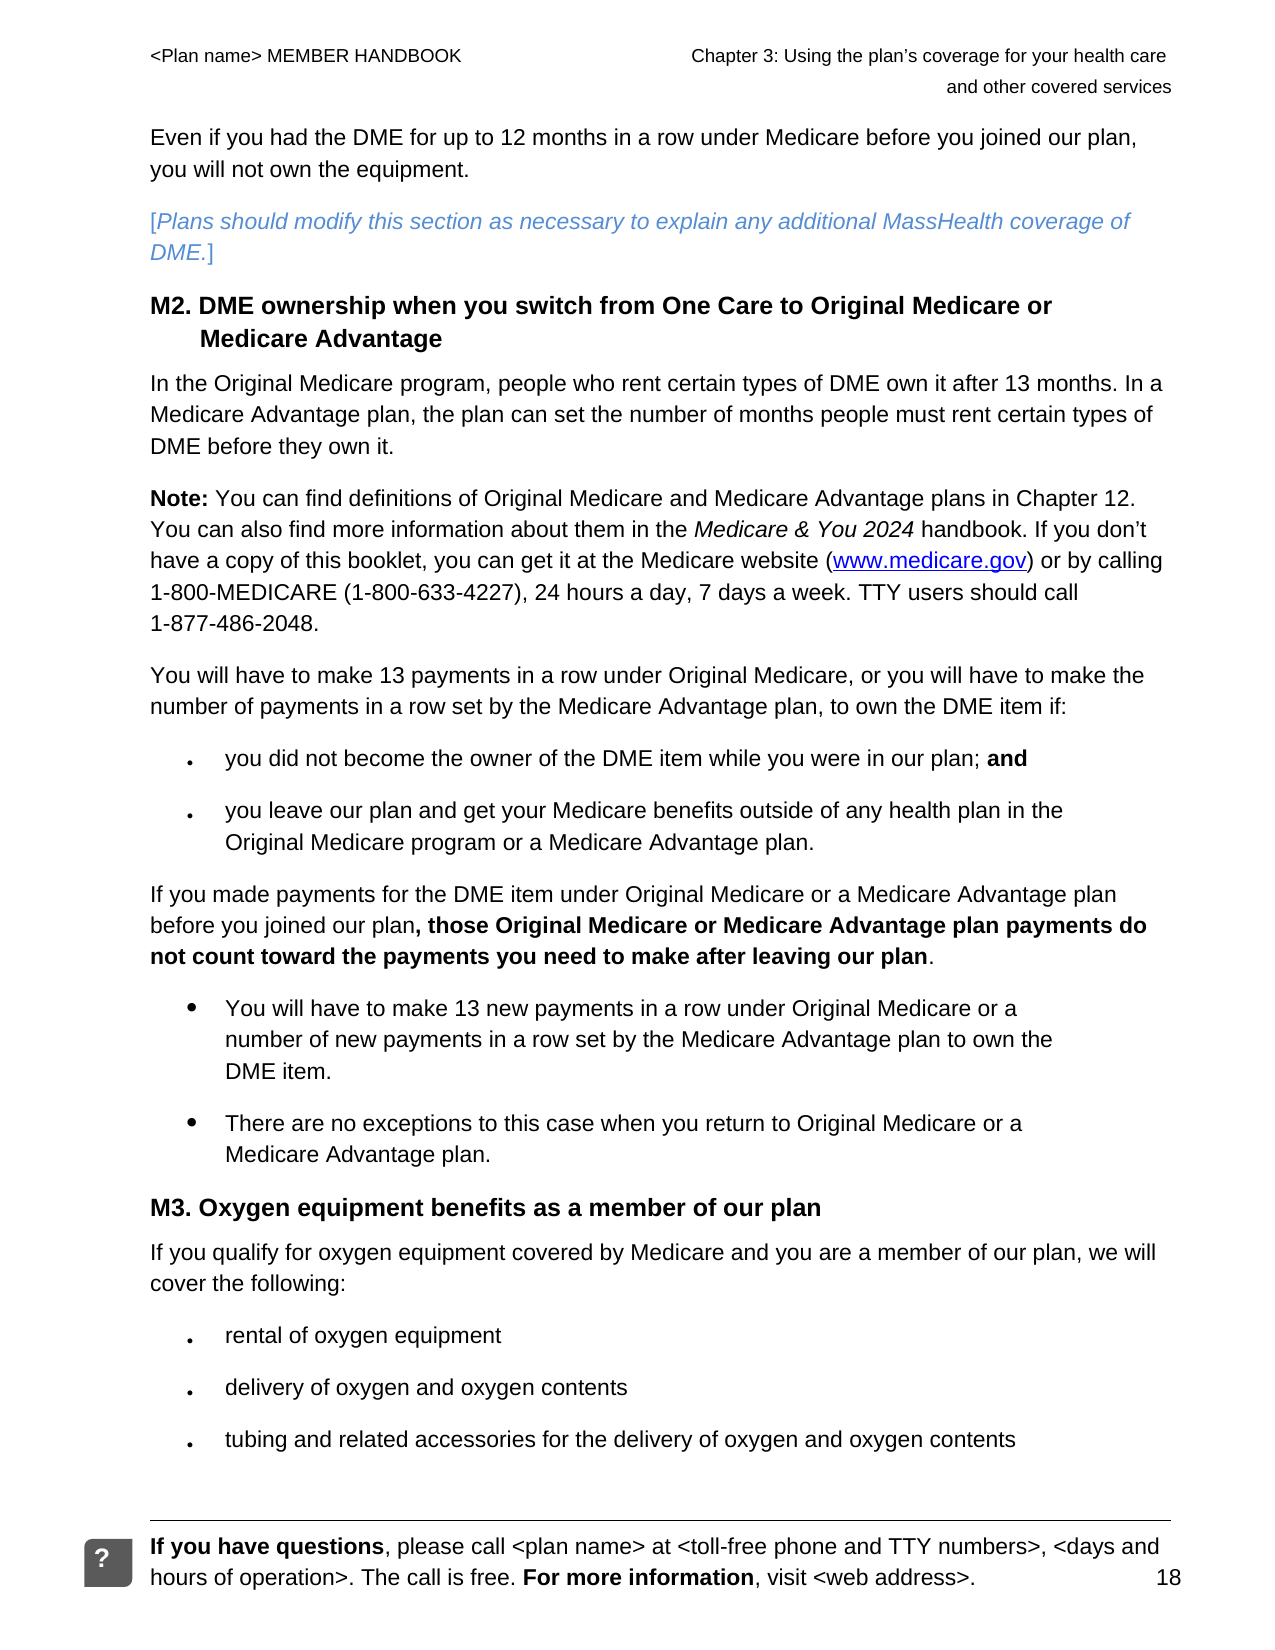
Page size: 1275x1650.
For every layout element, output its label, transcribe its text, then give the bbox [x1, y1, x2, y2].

text If you made payments for the DME item under Original Medicare or a Medicare Advantage plan before you joined our plan, those Original Medicare or Medicare Advantage plan payments do not count toward the payments you need to make after leaving our plan. [150, 877, 1171, 971]
text Even if you had the DME for up to 12 months in a row under Medicare before you joined our plan, you will not own the equipment. [150, 121, 1171, 183]
list delivery of oxygen and oxygen contents [187, 1371, 1096, 1402]
text Note: You can find definitions of Original Medicare and Medicare Advantage plans in Chapter 12. You can also find more information about them in the Medicare & You 2024 handbook. If you don’t have a copy of this booklet, you can get it at the Medicare website (www.medicare.gov) or by calling 1-800-MEDICARE (1-800-633-4227), 24 hours a day, 7 days a week. TTY users should call 1-877-486-2048. [150, 481, 1171, 637]
list You will have to make 13 new payments in a row under Original Medicare or a number of new payments in a row set by the Medicare Advantage plan to own the DME item. [187, 992, 1096, 1085]
text You will have to make 13 payments in a row under Original Medicare, or you will have to make the number of payments in a row set by the Medicare Advantage plan, to own the DME item if: [150, 658, 1171, 721]
list rental of oxygen equipment [187, 1319, 1096, 1350]
list you did not become the owner of the DME item while you were in our plan; and [187, 742, 1096, 773]
list There are no exceptions to this case when you return to Original Medicare or a Medicare Advantage plan. [187, 1106, 1096, 1169]
subtitle M3. Oxygen equipment benefits as a member of our plan [150, 1189, 1096, 1223]
text If you qualify for oxygen equipment covered by Medicare and you are a member of our plan, we will cover the following: [150, 1235, 1171, 1298]
text [Plans should modify this section as necessary to explain any additional MassHealth coverage of DME.] [150, 204, 1171, 267]
text In the Original Medicare program, people who rent certain types of DME own it after 13 months. In a Medicare Advantage plan, the plan can set the number of months people must rent certain types of DME before they own it. [150, 367, 1171, 460]
list you leave our plan and get your Medicare benefits outside of any health plan in the Original Medicare program or a Medicare Advantage plan. [187, 794, 1096, 856]
list tubing and related accessories for the delivery of oxygen and oxygen contents [187, 1423, 1096, 1454]
subtitle M2. DME ownership when you switch from One Care to Original Medicare or Medicare Advantage [150, 287, 1096, 354]
